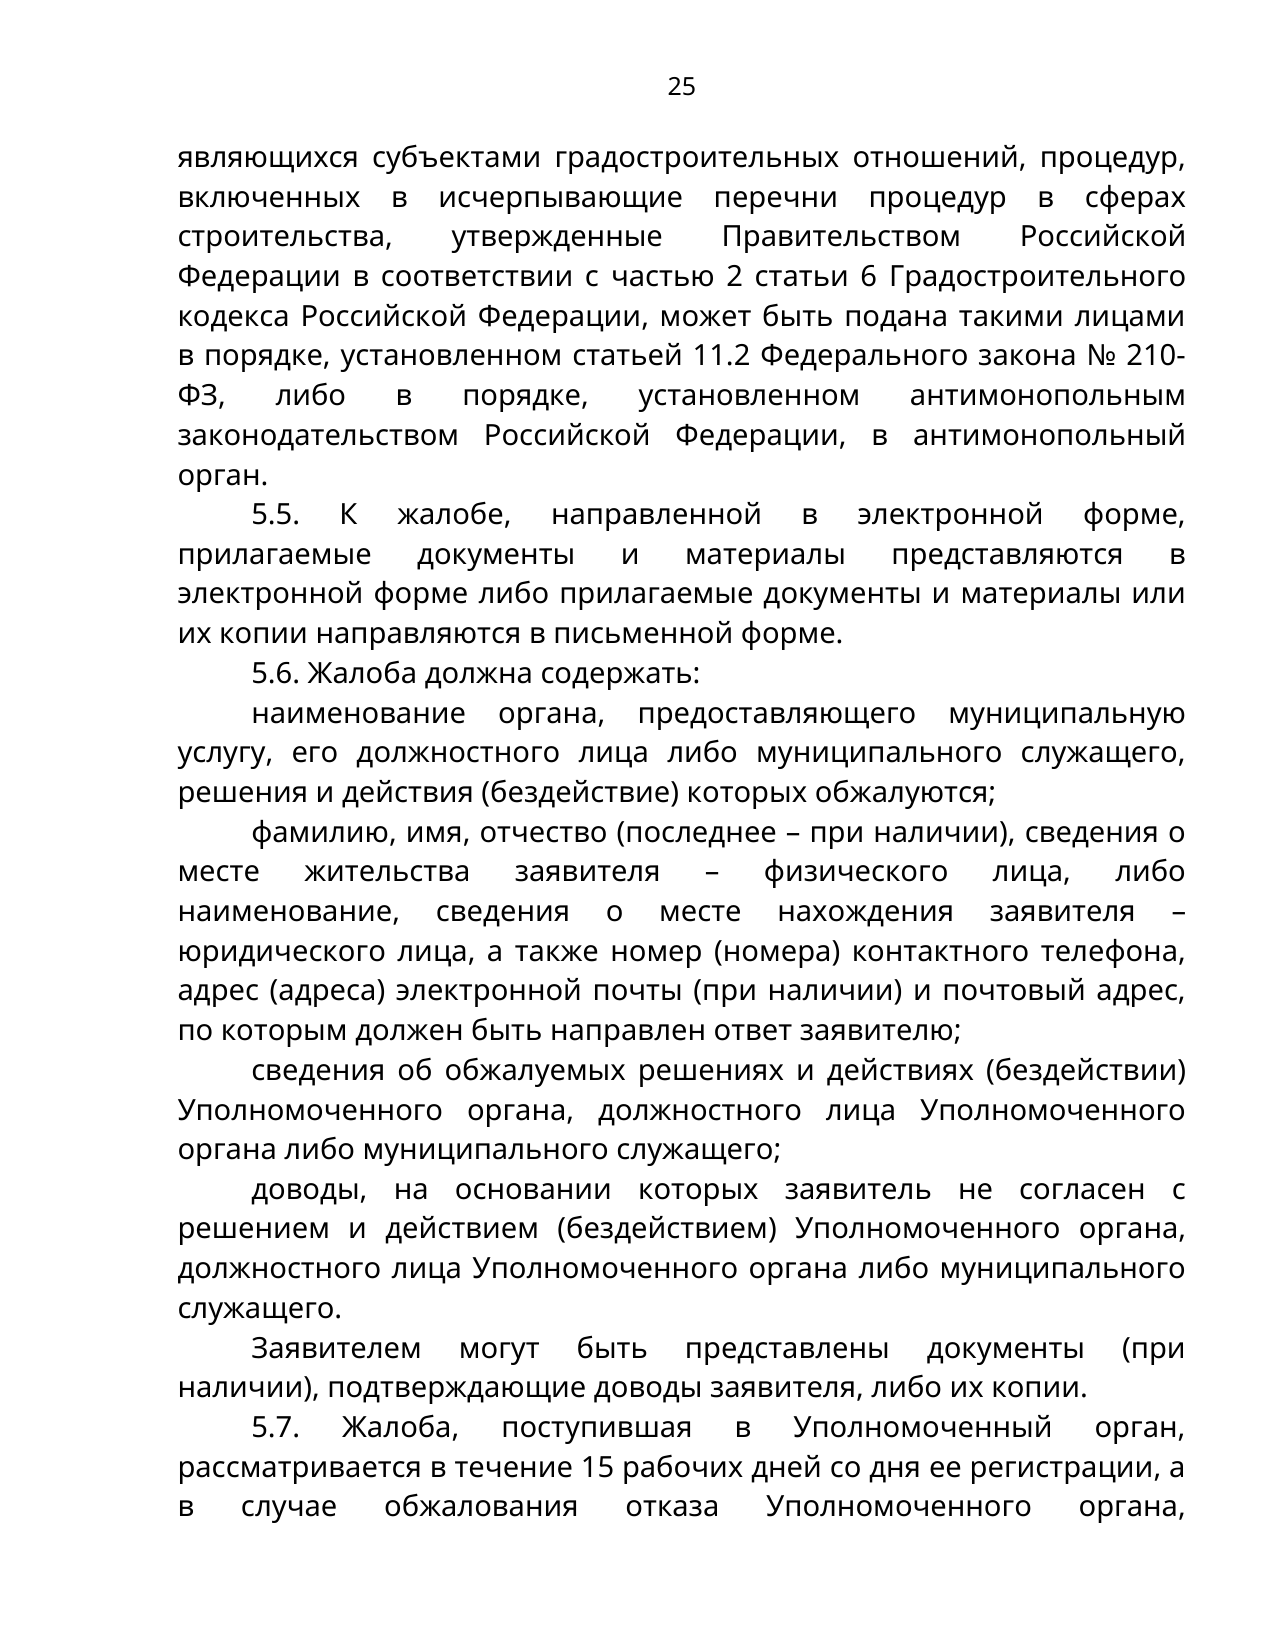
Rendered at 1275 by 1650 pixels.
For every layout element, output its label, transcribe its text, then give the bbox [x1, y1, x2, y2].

text 5.5. К жалобе, направленной в электронной форме, прилагаемые документы и материалы представляются в электронной форме либо прилагаемые документы и материалы или их копии направляются в письменной форме. [177, 493, 1186, 652]
text наименование органа, предоставляющего муниципальную услугу, его должностного лица либо муниципального служащего, решения и действия (бездействие) которых обжалуются; [177, 692, 1186, 811]
text доводы, на основании которых заявитель не согласен с решением и действием (бездействием) Уполномоченного органа, должностного лица Уполномоченного органа либо муниципального служащего. [177, 1168, 1186, 1327]
text 5.6. Жалоба должна содержать: [177, 652, 1186, 692]
text сведения об обжалуемых решениях и действиях (бездействии) Уполномоченного органа, должностного лица Уполномоченного органа либо муниципального служащего; [177, 1049, 1186, 1168]
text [177, 136, 1186, 493]
text Заявителем могут быть представлены документы (при наличии), подтверждающие доводы заявителя, либо их копии. [177, 1327, 1186, 1406]
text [177, 1406, 1186, 1525]
text фамилию, имя, отчество (последнее – при наличии), сведения о месте жительства заявителя – физического лица, либо наименование, сведения о месте нахождения заявителя – юридического лица, а также номер (номера) контактного телефона, адрес (адреса) электронной почты (при наличии) и почтовый адрес, по которым должен быть направлен ответ заявителю; [177, 811, 1186, 1049]
